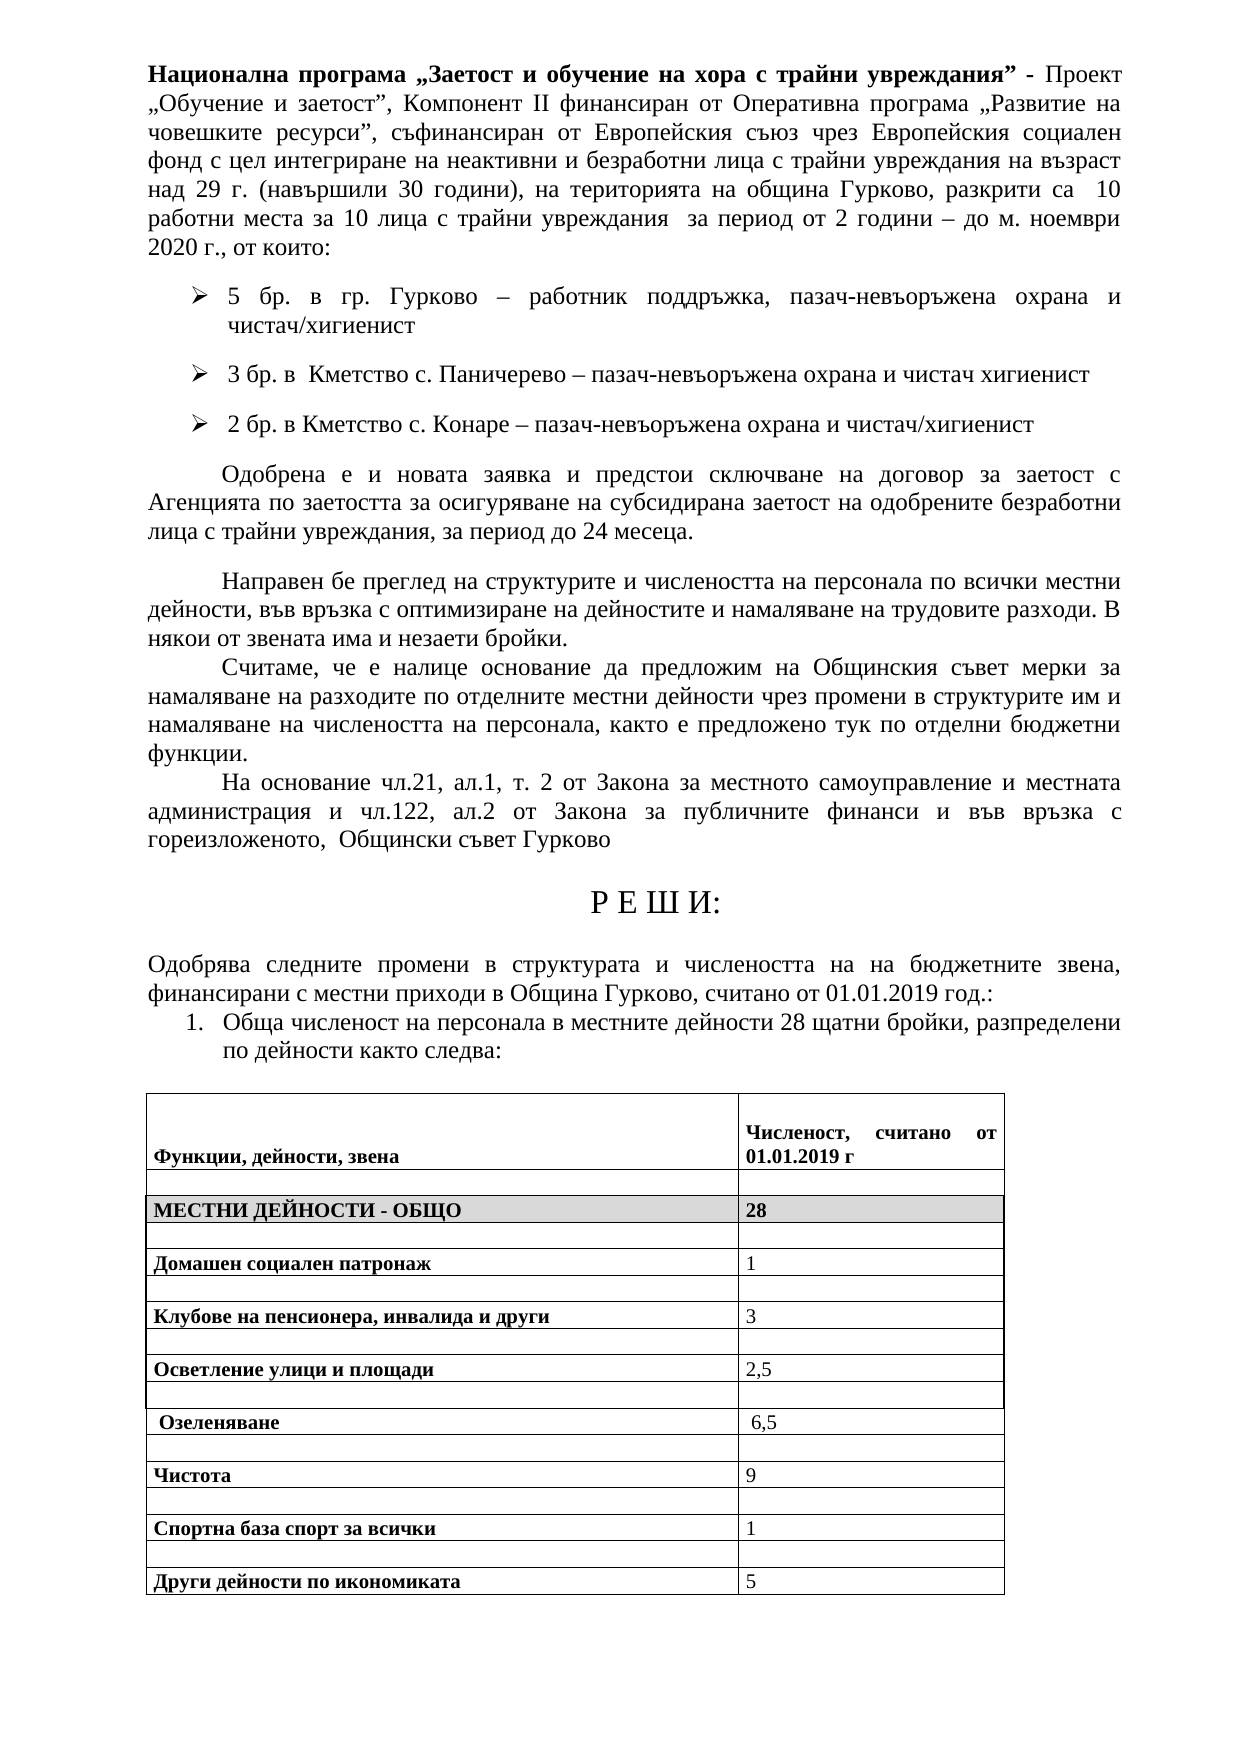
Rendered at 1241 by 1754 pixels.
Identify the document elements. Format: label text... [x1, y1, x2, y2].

table_cell [147, 1170, 738, 1195]
table_cell [739, 1488, 1004, 1514]
table_cell [147, 1435, 738, 1461]
text На основание чл.21, ал.1, т. 2 от Закона за местното самоуправление и местната администрация и чл.122, ал.2 от Закона за публичните финанси и във връзка с гореизложеното, Общински съвет Гурково [148, 767, 1122, 853]
table_cell [147, 1276, 738, 1301]
table_cell Други дейности по икономиката [147, 1568, 738, 1593]
table_cell 2,5 [739, 1355, 1003, 1381]
table_cell 5 [739, 1568, 1004, 1593]
table_header Численост, считано от 01.01.2019 г [739, 1094, 1004, 1168]
table_header Функции, дейности, звена [147, 1094, 738, 1168]
text Национална програма „Заетост и обучение на хора с трайни увреждания” - Проект „Обучение и заетост”, Компонент II финансиран от Оперативна програма „Развитие на човешките ресурси”, съфинансиран от Европейския съюз чрез Европейския социален фонд с цел интегриране на неактивни и безработни лица с трайни увреждания на възраст над 29 г. (навършили 30 години), на територията на община Гурково, разкрити са 10 работни места за 10 лица с трайни увреждания за период от 2 години – до м. ноември 2020 г., от които: [148, 59, 1122, 260]
table_cell [739, 1382, 1003, 1407]
table_cell Чистота [147, 1462, 738, 1487]
table_cell [739, 1329, 1003, 1354]
table_cell 1 [739, 1515, 1004, 1540]
table_cell [739, 1223, 1003, 1248]
table_cell Озеленяване [147, 1409, 738, 1434]
text Одобрена е и новата заявка и предстои сключване на договор за заетост с Агенцията по заетостта за осигуряване на субсидирана заетост на одобрените безработни лица с трайни увреждания, за период до 24 месеца. [148, 459, 1122, 545]
table_cell [147, 1488, 738, 1514]
table_cell 6,5 [739, 1409, 1004, 1434]
text Считаме, че е налице основание да предложим на Общинския съвет мерки за намаляване на разходите по отделните местни дейности чрез промени в структурите им и намаляване на числеността на персонала, както е предложено тук по отделни бюджетни функции. [148, 652, 1122, 767]
table_cell 28 [739, 1196, 1003, 1222]
table_cell Осветление улици и площади [147, 1355, 738, 1381]
table_cell 9 [739, 1462, 1004, 1487]
table_cell МЕСТНИ ДЕЙНОСТИ - ОБЩО [147, 1196, 738, 1222]
table_cell Спортна база спорт за всички [147, 1515, 738, 1540]
list 3 бр. в Кметство с. Паничерево – пазач-невъоръжена охрана и чистач хигиенист [190, 359, 1122, 388]
table_cell [739, 1435, 1004, 1461]
text Одобрява следните промени в структурата и числеността на на бюджетните звена, финансирани с местни приходи в Община Гурково, считано от 01.01.2019 год.: [148, 949, 1122, 1007]
text Направен бе преглед на структурите и числеността на персонала по всички местни дейности, във връзка с оптимизиране на дейностите и намаляване на трудовите разходи. В някои от звената има и незаети бройки. [148, 566, 1122, 652]
table_cell Клубове на пенсионера, инвалида и други [147, 1302, 738, 1328]
table_cell [739, 1541, 1004, 1567]
table_cell [147, 1541, 738, 1567]
table_cell 1 [739, 1249, 1003, 1275]
table_cell 3 [739, 1302, 1003, 1328]
list 5 бр. в гр. Гурково – работник поддръжка, пазач-невъоръжена охрана и чистач/хигиенист [190, 281, 1122, 339]
table_cell [147, 1329, 738, 1354]
table_cell [739, 1170, 1004, 1195]
table_cell [147, 1223, 738, 1248]
list 2 бр. в Кметство с. Конаре – пазач-невъоръжена охрана и чистач/хигиенист [190, 409, 1122, 438]
table_cell [739, 1276, 1003, 1301]
list Обща численост на персонала в местните дейности 28 щатни бройки, разпределени по дейности както следва: [185, 1007, 1122, 1064]
text Р Е Ш И: [515, 882, 1122, 920]
table_cell Домашен социален патронаж [147, 1249, 738, 1275]
table_cell [147, 1382, 738, 1407]
